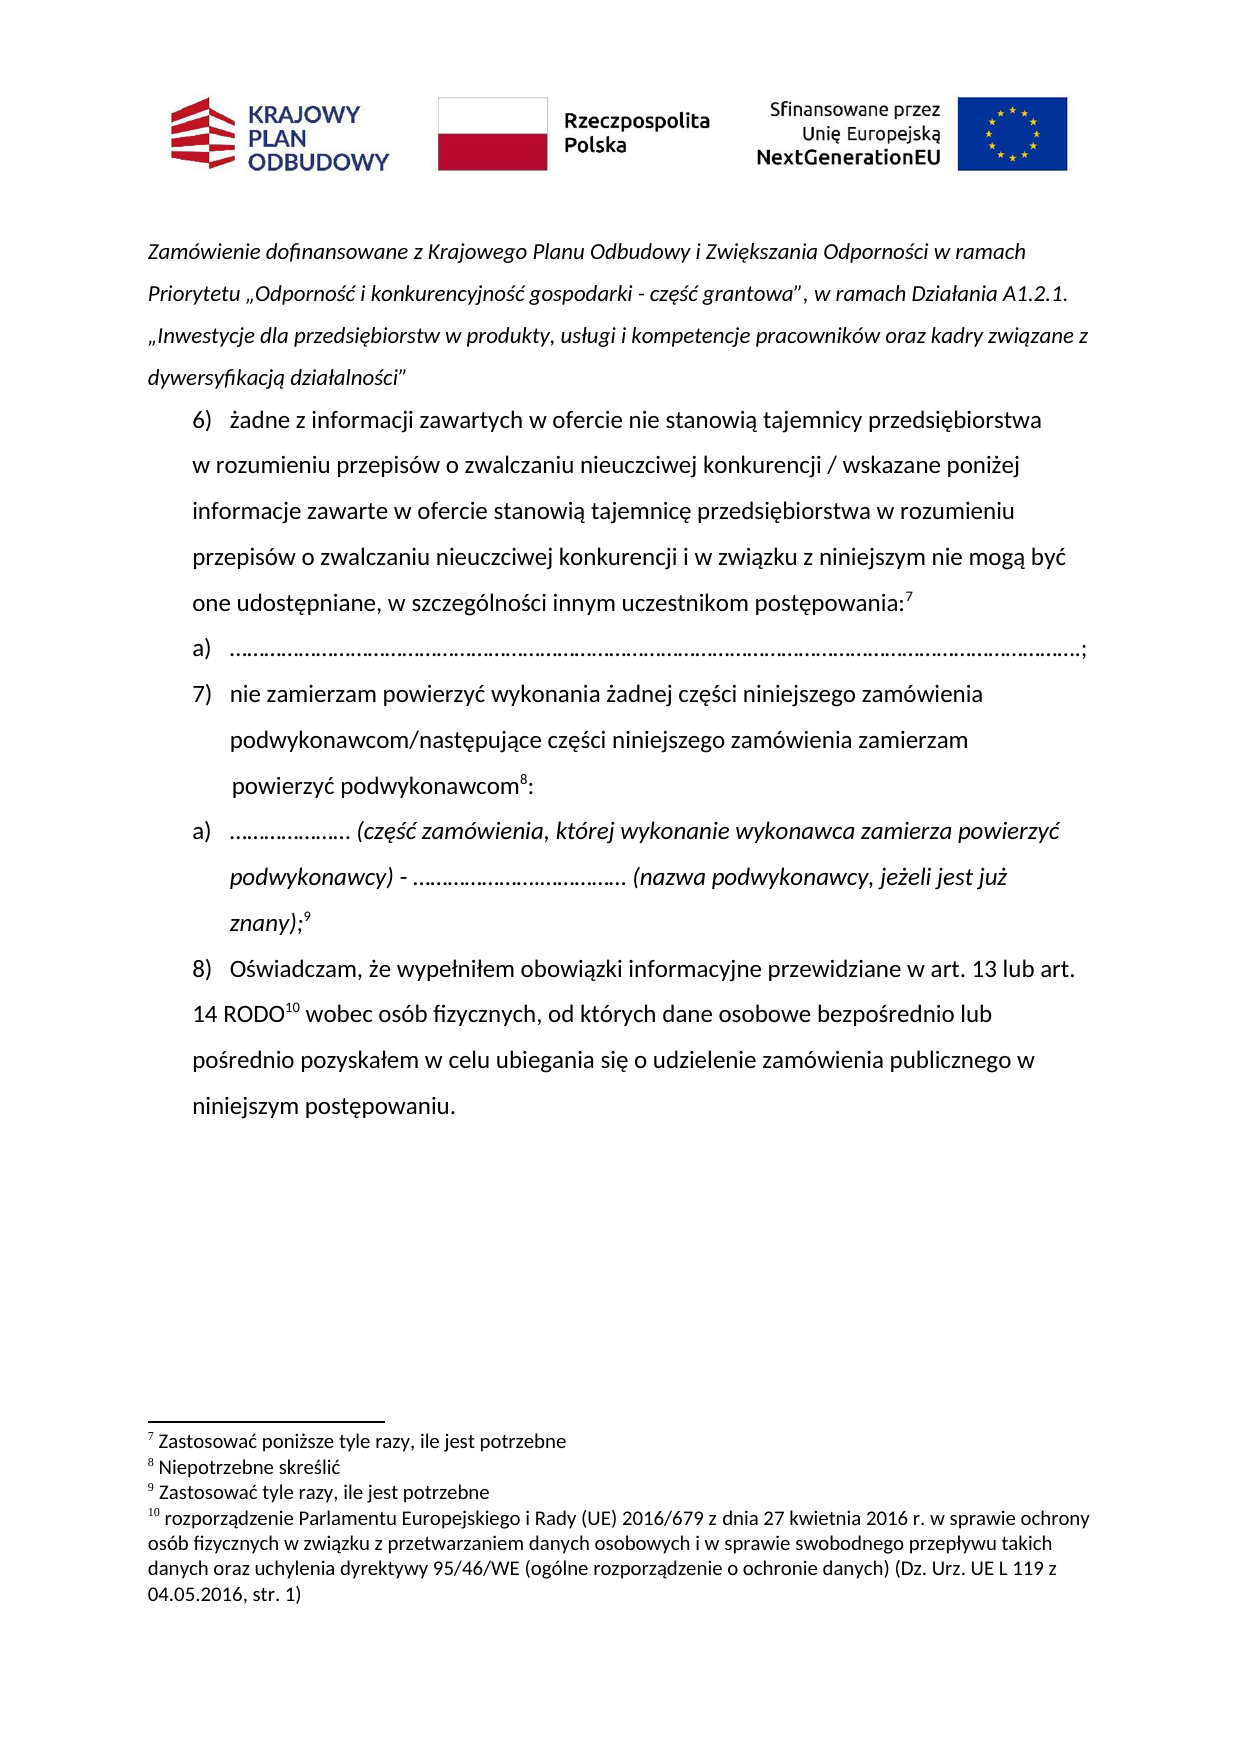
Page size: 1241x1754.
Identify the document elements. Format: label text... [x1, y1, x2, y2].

list żadne z informacji zawartych w ofercie nie stanowią tajemnicy przedsiębiorstwa w rozumieniu przepisów o zwalczaniu nieuczciwej konkurencji / wskazane poniżej informacje zawarte w ofercie stanowią tajemnicę przedsiębiorstwa w rozumieniu przepisów o zwalczaniu nieuczciwej konkurencji i w związku z niniejszym nie mogą być one udostępniane, w szczególności innym uczestnikom postępowania: [192, 404, 1093, 617]
picture [147, 73, 1093, 195]
list Oświadczam, że wypełniłem obowiązki informacyjne przewidziane w art. 13 lub art. 14 RODO wobec osób fizycznych, od których dane osobowe bezpośrednio lub pośrednio pozyskałem w celu ubiegania się o udzielenie zamówienia publicznego w niniejszym postępowaniu. [192, 953, 1093, 1120]
list nie zamierzam powierzyć wykonania żadnej części niniejszego zamówienia podwykonawcom/następujące części niniejszego zamówienia zamierzam powierzyć podwykonawcom: [192, 678, 1093, 800]
list ………………… (część zamówienia, której wykonanie wykonawca zamierza powierzyć podwykonawcy) - ………………….…………… (nazwa podwykonawcy, jeżeli jest już znany); [192, 816, 1093, 937]
list ………………………………………………………………………………………………………………………………….; [192, 633, 1093, 663]
